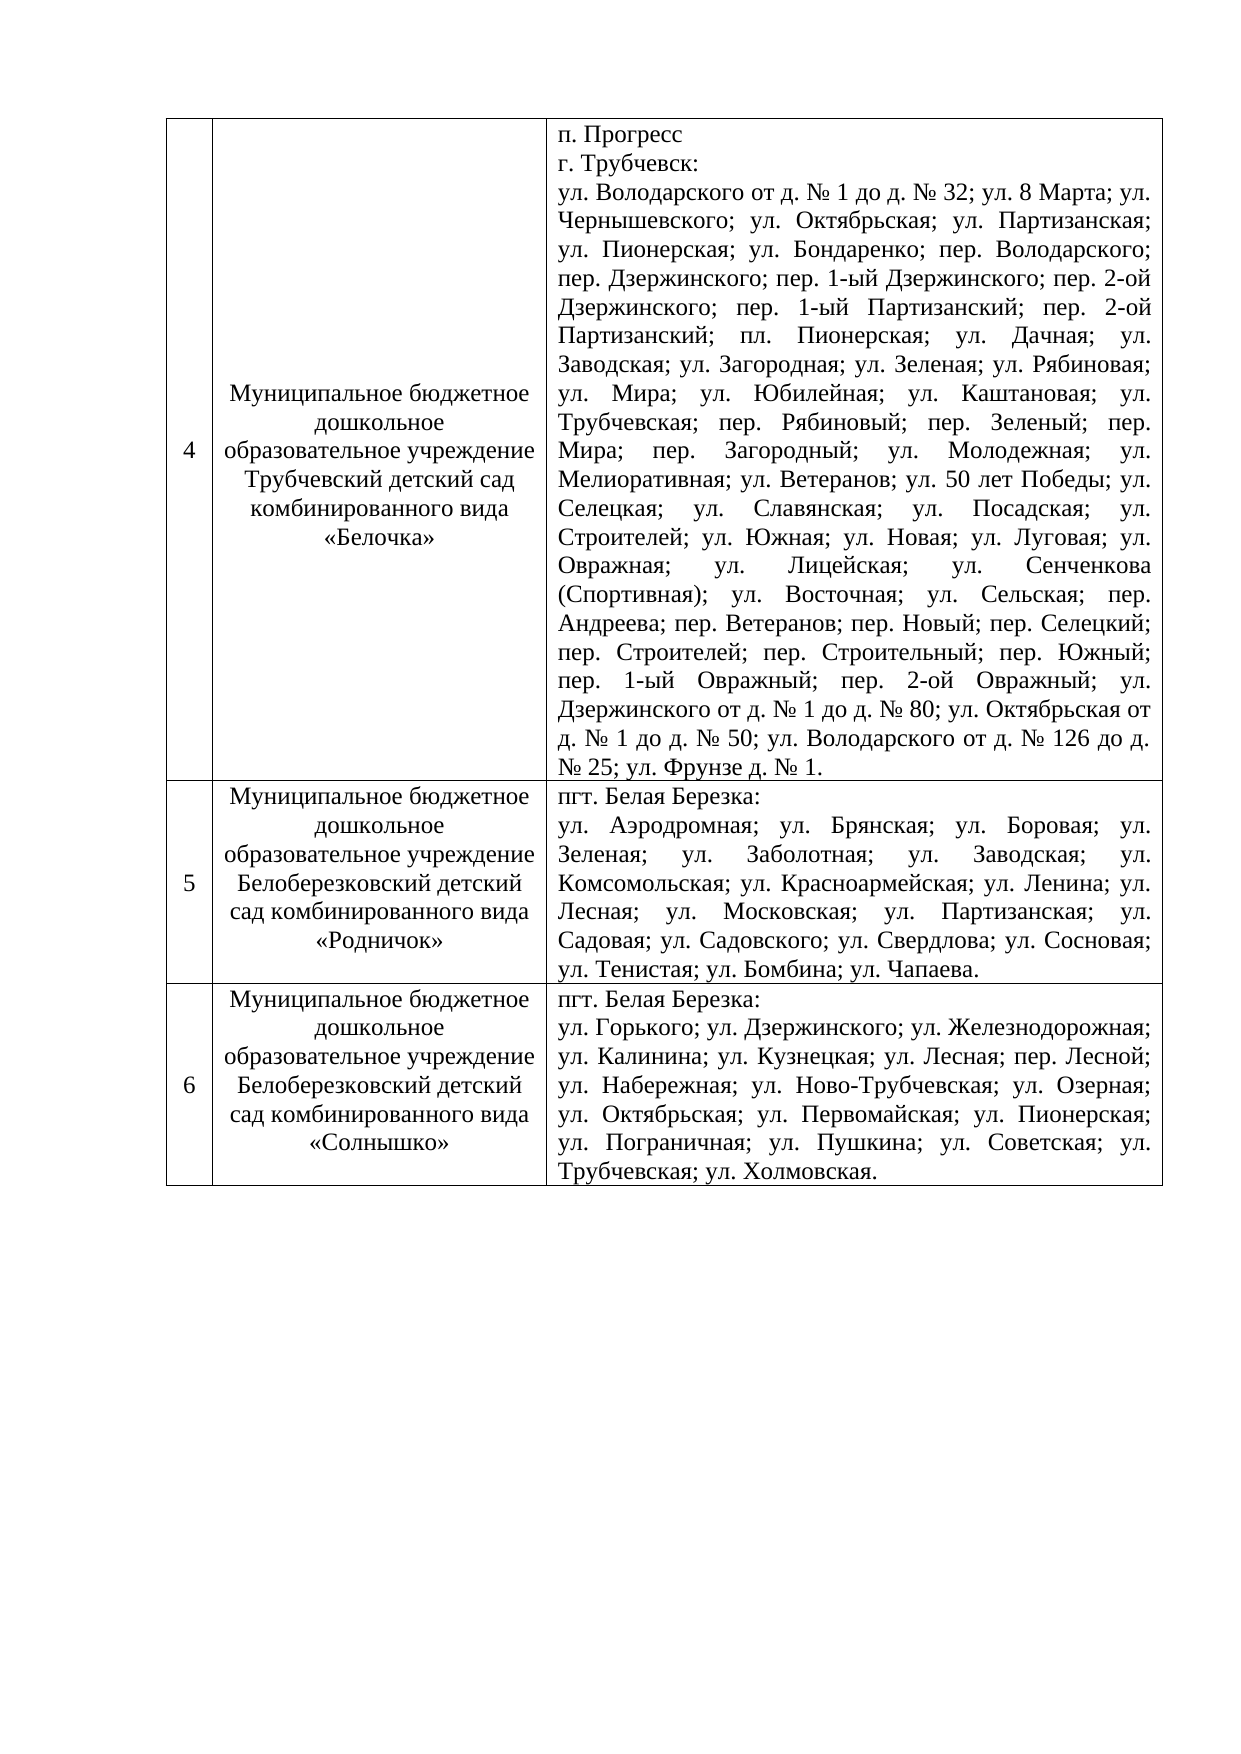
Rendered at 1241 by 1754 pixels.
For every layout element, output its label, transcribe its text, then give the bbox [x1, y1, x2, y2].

table_cell 4 [167, 119, 212, 780]
table_cell п. Прогресс г. Трубчевск: ул. Володарского от д. № 1 до д. № 32; ул. 8 Марта; ул. Чернышевского; ул. Октябрьская; ул. Партизанская; ул. Пионерская; ул. Бондаренко; пер. Володарского; пер. Дзержинского; пер. 1-ый Дзержинского; пер. 2-ой Дзержинского; пер. 1-ый Партизанский; пер. 2-ой Партизанский; пл. Пионерская; ул. Дачная; ул. Заводская; ул. Загородная; ул. Зеленая; ул. Рябиновая; ул. Мира; ул. Юбилейная; ул. Каштановая; ул. Трубчевская; пер. Рябиновый; пер. Зеленый; пер. Мира; пер. Загородный; ул. Молодежная; ул. Мелиоративная; ул. Ветеранов; ул. 50 лет Победы; ул. Селецкая; ул. Славянская; ул. Посадская; ул. Строителей; ул. Южная; ул. Новая; ул. Луговая; ул. Овражная; ул. Лицейская; ул. Сенченкова (Спортивная); ул. Восточная; ул. Сельская; пер. Андреева; пер. Ветеранов; пер. Новый; пер. Селецкий; пер. Строителей; пер. Строительный; пер. Южный; пер. 1-ый Овражный; пер. 2-ой Овражный; ул. Дзержинского от д. № 1 до д. № 80; ул. Октябрьская от д. № 1 до д. № 50; ул. Володарского от д. № 126 до д. № 25; ул. Фрунзе д. № 1. [547, 119, 1162, 780]
table_cell пгт. Белая Березка: ул. Горького; ул. Дзержинского; ул. Железнодорожная; ул. Калинина; ул. Кузнецкая; ул. Лесная; пер. Лесной; ул. Набережная; ул. Ново-Трубчевская; ул. Озерная; ул. Октябрьская; ул. Первомайская; ул. Пионерская; ул. Пограничная; ул. Пушкина; ул. Советская; ул. Трубчевская; ул. Холмовская. [547, 984, 1162, 1185]
table_cell 5 [167, 781, 212, 983]
table_cell Муниципальное бюджетное дошкольное образовательное учреждение Белоберезковский детский сад комбинированного вида «Солнышко» [213, 984, 546, 1185]
table_cell пгт. Белая Березка: ул. Аэродромная; ул. Брянская; ул. Боровая; ул. Зеленая; ул. Заболотная; ул. Заводская; ул. Комсомольская; ул. Красноармейская; ул. Ленина; ул. Лесная; ул. Московская; ул. Партизанская; ул. Садовая; ул. Садовского; ул. Свердлова; ул. Сосновая; ул. Тенистая; ул. Бомбина; ул. Чапаева. [547, 781, 1162, 983]
table_cell Муниципальное бюджетное дошкольное образовательное учреждение Трубчевский детский сад комбинированного вида «Белочка» [213, 119, 546, 780]
table_cell 6 [167, 984, 212, 1185]
table_cell Муниципальное бюджетное дошкольное образовательное учреждение Белоберезковский детский сад комбинированного вида «Родничок» [213, 781, 546, 983]
